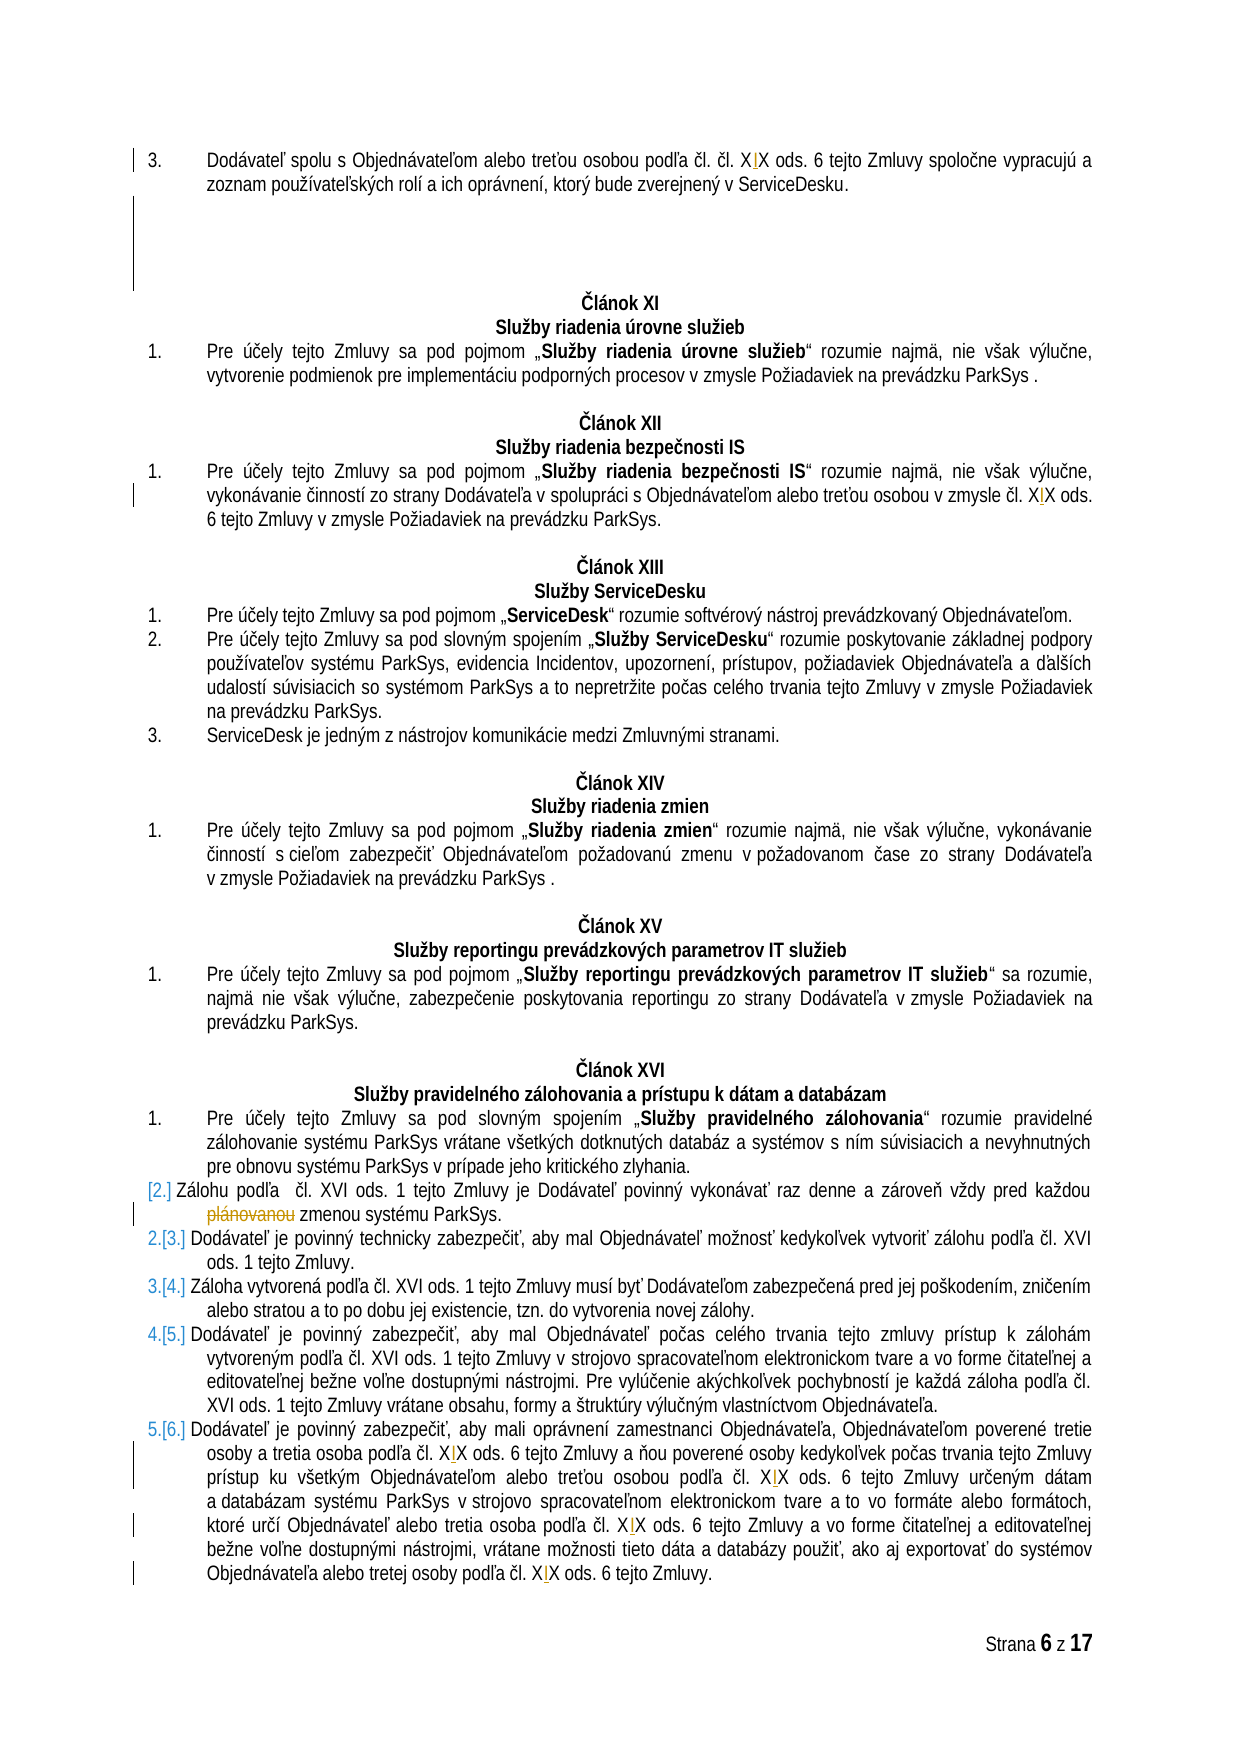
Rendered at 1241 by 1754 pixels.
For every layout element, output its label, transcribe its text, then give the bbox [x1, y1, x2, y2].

text Služby ServiceDesku [148, 579, 1093, 603]
list Pre účely tejto Zmluvy sa pod pojmom „Služby riadenia zmien“ rozumie najmä, nie však výlučne, vykonávanie činností s cieľom zabezpečiť Objednávateľom požadovanú zmenu v požadovanom čase zo strany Dodávateľa v zmysle Požiadaviek na prevádzku ParkSys . [148, 818, 1093, 890]
list Pre účely tejto Zmluvy sa pod pojmom „Služby riadenia úrovne služieb“ rozumie najmä, nie však výlučne, vytvorenie podmienok pre implementáciu podporných procesov v zmysle Požiadaviek na prevádzku ParkSys . [148, 339, 1093, 387]
text Služby riadenia bezpečnosti IS [148, 435, 1093, 459]
list Pre účely tejto Zmluvy sa pod pojmom „ServiceDesk“ rozumie softvérový nástroj prevádzkovaný Objednávateľom. [148, 603, 1093, 627]
text Článok XII [148, 411, 1093, 435]
text Článok XVI [148, 1058, 1093, 1082]
text Služby reportingu prevádzkových parametrov IT služieb [148, 938, 1093, 962]
list Dodávateľ spolu s Objednávateľom alebo treťou osobou podľa čl. čl. XX ods. 6 tejto Zmluvy spoločne vypracujú a zoznam používateľských rolí a ich oprávnení, ktorý bude zverejnený v ServiceDesku. [148, 148, 1093, 196]
list Pre účely tejto Zmluvy sa pod pojmom „Služby reportingu prevádzkových parametrov IT služieb“ sa rozumie, najmä nie však výlučne, zabezpečenie poskytovania reportingu zo strany Dodávateľa v zmysle Požiadaviek na prevádzku ParkSys. [148, 962, 1093, 1034]
list Dodávateľ je povinný technicky zabezpečiť, aby mal Objednávateľ možnosť kedykoľvek vytvoriť zálohu podľa čl. XVI ods. 1 tejto Zmluvy. [148, 1226, 1093, 1274]
list Pre účely tejto Zmluvy sa pod slovným spojením „Služby ServiceDesku“ rozumie poskytovanie základnej podpory používateľov systému ParkSys, evidencia Incidentov, upozornení, prístupov, požiadaviek Objednávateľa a ďalších udalostí súvisiacich so systémom ParkSys a to nepretržite počas celého trvania tejto Zmluvy v zmysle Požiadaviek na prevádzku ParkSys. [148, 627, 1093, 723]
text Článok XV [148, 914, 1093, 938]
text Článok XIII [148, 555, 1093, 579]
list Dodávateľ je povinný zabezpečiť, aby mal Objednávateľ počas celého trvania tejto zmluvy prístup k zálohám vytvoreným podľa čl. XVI ods. 1 tejto Zmluvy v strojovo spracovateľnom elektronickom tvare a vo forme čitateľnej a editovateľnej bežne voľne dostupnými nástrojmi. Pre vylúčenie akýchkoľvek pochybností je každá záloha podľa čl. XVI ods. 1 tejto Zmluvy vrátane obsahu, formy a štruktúry výlučným vlastníctvom Objednávateľa. [148, 1322, 1093, 1417]
text Článok XIV [148, 771, 1093, 794]
text Služby riadenia úrovne služieb [148, 315, 1093, 339]
text Služby riadenia zmien [148, 794, 1093, 818]
text Článok XI [148, 291, 1093, 315]
list Dodávateľ je povinný zabezpečiť, aby mali oprávnení zamestnanci Objednávateľa, Objednávateľom poverené tretie osoby a tretia osoba podľa čl. XX ods. 6 tejto Zmluvy a ňou poverené osoby kedykoľvek počas trvania tejto Zmluvy prístup ku všetkým Objednávateľom alebo treťou osobou podľa čl. XX ods. 6 tejto Zmluvy určeným dátam a databázam systému ParkSys v strojovo spracovateľnom elektronickom tvare a to vo formáte alebo formátoch, ktoré určí Objednávateľ alebo tretia osoba podľa čl. XX ods. 6 tejto Zmluvy a vo forme čitateľnej a editovateľnej bežne voľne dostupnými nástrojmi, vrátane možnosti tieto dáta a databázy použiť, ako aj exportovať do systémov Objednávateľa alebo tretej osoby podľa čl. XX ods. 6 tejto Zmluvy. [148, 1417, 1093, 1585]
list ServiceDesk je jedným z nástrojov komunikácie medzi Zmluvnými stranami. [148, 723, 1093, 747]
list Zálohu podľa čl. XVI ods. 1 tejto Zmluvy je Dodávateľ povinný vykonávať raz denne a zároveň vždy pred každou zmenou systému ParkSys. [148, 1178, 1093, 1226]
list Záloha vytvorená podľa čl. XVI ods. 1 tejto Zmluvy musí byť Dodávateľom zabezpečená pred jej poškodením, zničením alebo stratou a to po dobu jej existencie, tzn. do vytvorenia novej zálohy. [148, 1274, 1093, 1322]
list Pre účely tejto Zmluvy sa pod slovným spojením „Služby pravidelného zálohovania“ rozumie pravidelné zálohovanie systému ParkSys vrátane všetkých dotknutých databáz a systémov s ním súvisiacich a nevyhnutných pre obnovu systému ParkSys v prípade jeho kritického zlyhania. [148, 1106, 1093, 1178]
text Služby pravidelného zálohovania a prístupu k dátam a databázam [148, 1082, 1093, 1106]
list Pre účely tejto Zmluvy sa pod pojmom „Služby riadenia bezpečnosti IS“ rozumie najmä, nie však výlučne, vykonávanie činností zo strany Dodávateľa v spolupráci s Objednávateľom alebo treťou osobou v zmysle čl. XX ods. 6 tejto Zmluvy v zmysle Požiadaviek na prevádzku ParkSys. [148, 459, 1093, 531]
